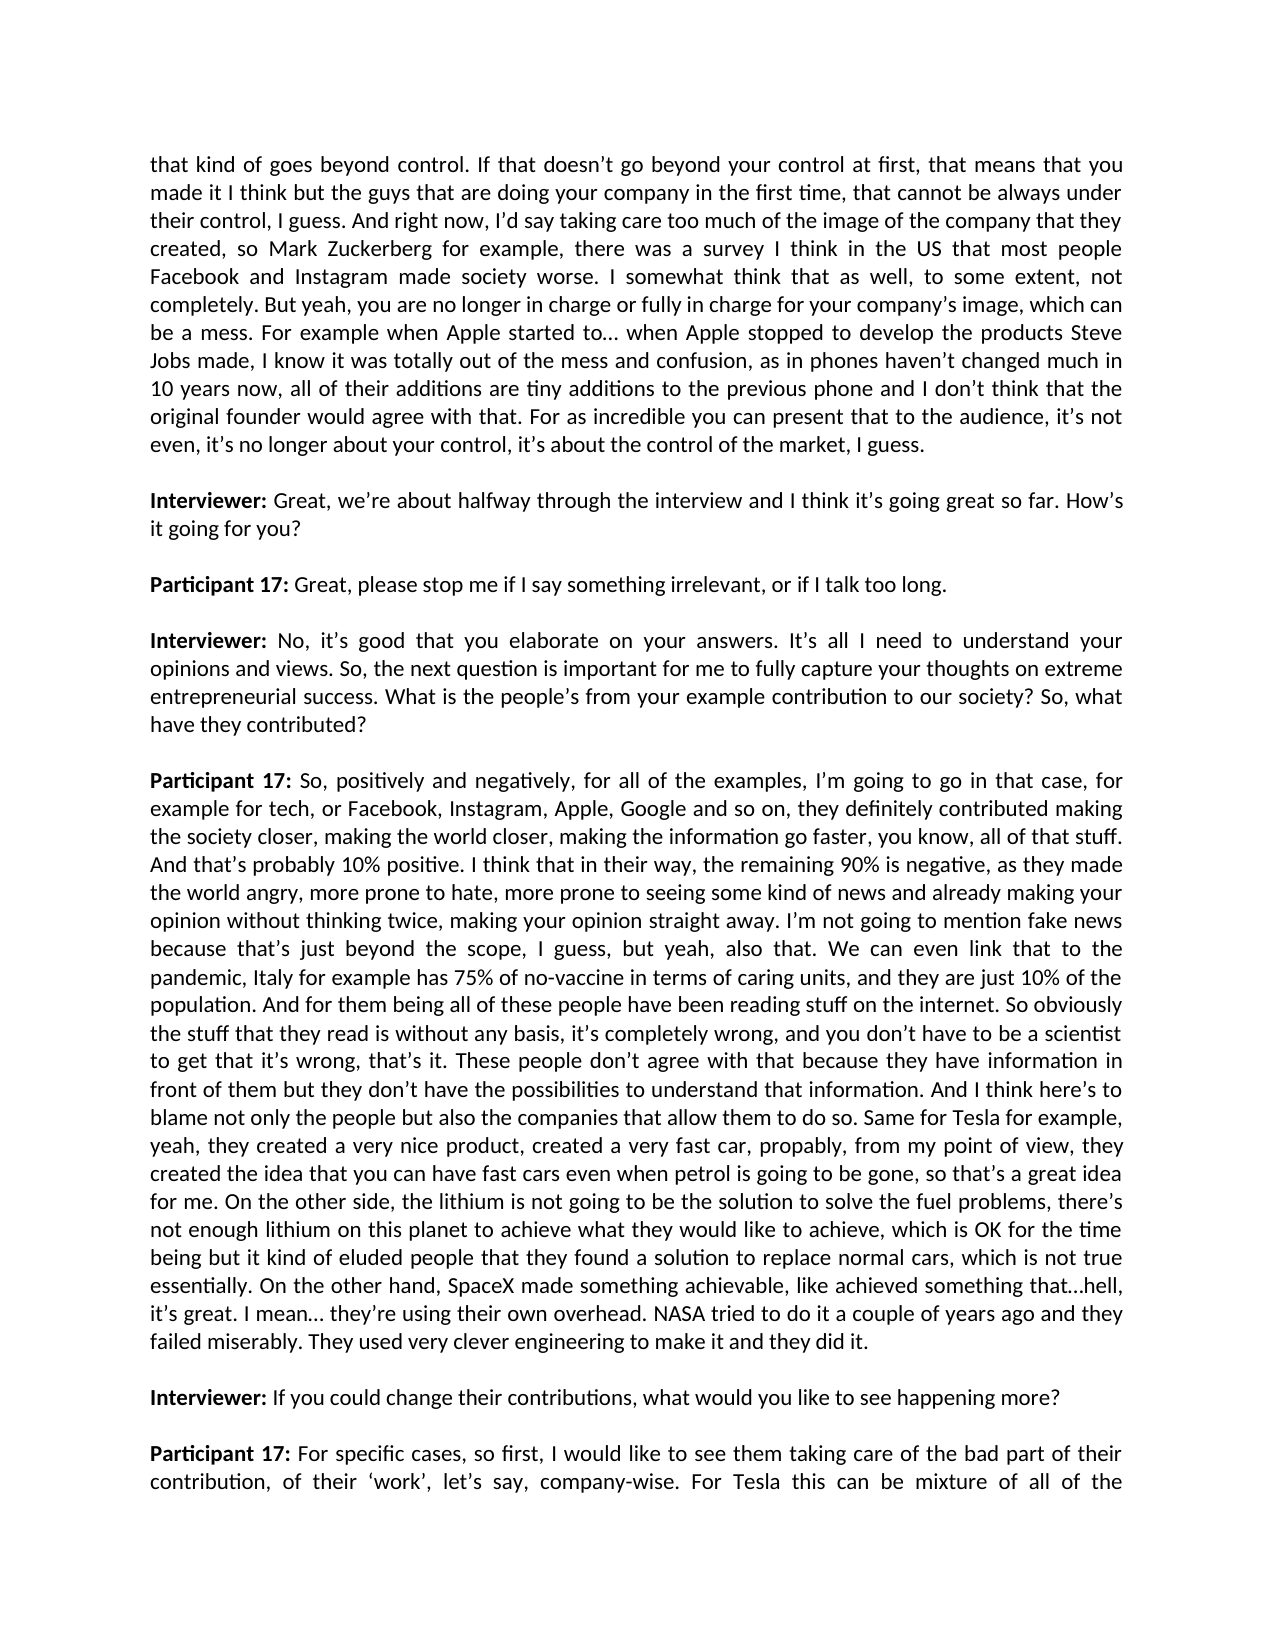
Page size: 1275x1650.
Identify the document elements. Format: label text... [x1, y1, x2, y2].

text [150, 1439, 1125, 1495]
text Participant 17: Great, please stop me if I say something irrelevant, or if I talk too long. [150, 570, 1125, 598]
text Interviewer: If you could change their contributions, what would you like to see happening more? [150, 1383, 1125, 1411]
text Participant 17: So, positively and negatively, for all of the examples, I’m going to go in that case, for example for tech, or Facebook, Instagram, Apple, Google and so on, they definitely contributed making the society closer, making the world closer, making the information go faster, you know, all of that stuff. And that’s probably 10% positive. I think that in their way, the remaining 90% is negative, as they made the world angry, more prone to hate, more prone to seeing some kind of news and already making your opinion without thinking twice, making your opinion straight away. I’m not going to mention fake news because that’s just beyond the scope, I guess, but yeah, also that. We can even link that to the pandemic, Italy for example has 75% of no-vaccine in terms of caring units, and they are just 10% of the population. And for them being all of these people have been reading stuff on the internet. So obviously the stuff that they read is without any basis, it’s completely wrong, and you don’t have to be a scientist to get that it’s wrong, that’s it. These people don’t agree with that because they have information in front of them but they don’t have the possibilities to understand that information. And I think here’s to blame not only the people but also the companies that allow them to do so. Same for Tesla for example, yeah, they created a very nice product, created a very fast car, propably, from my point of view, they created the idea that you can have fast cars even when petrol is going to be gone, so that’s a great idea for me. On the other side, the lithium is not going to be the solution to solve the fuel problems, there’s not enough lithium on this planet to achieve what they would like to achieve, which is OK for the time being but it kind of eluded people that they found a solution to replace normal cars, which is not true essentially. On the other hand, SpaceX made something achievable, like achieved something that…hell, it’s great. I mean… they’re using their own overhead. NASA tried to do it a couple of years ago and they failed miserably. They used very clever engineering to make it and they did it. [150, 766, 1125, 1355]
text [150, 150, 1125, 458]
text Interviewer: Great, we’re about halfway through the interview and I think it’s going great so far. How’s it going for you? [150, 486, 1125, 542]
text Interviewer: No, it’s good that you elaborate on your answers. It’s all I need to understand your opinions and views. So, the next question is important for me to fully capture your thoughts on extreme entrepreneurial success. What is the people’s from your example contribution to our society? So, what have they contributed? [150, 626, 1125, 738]
